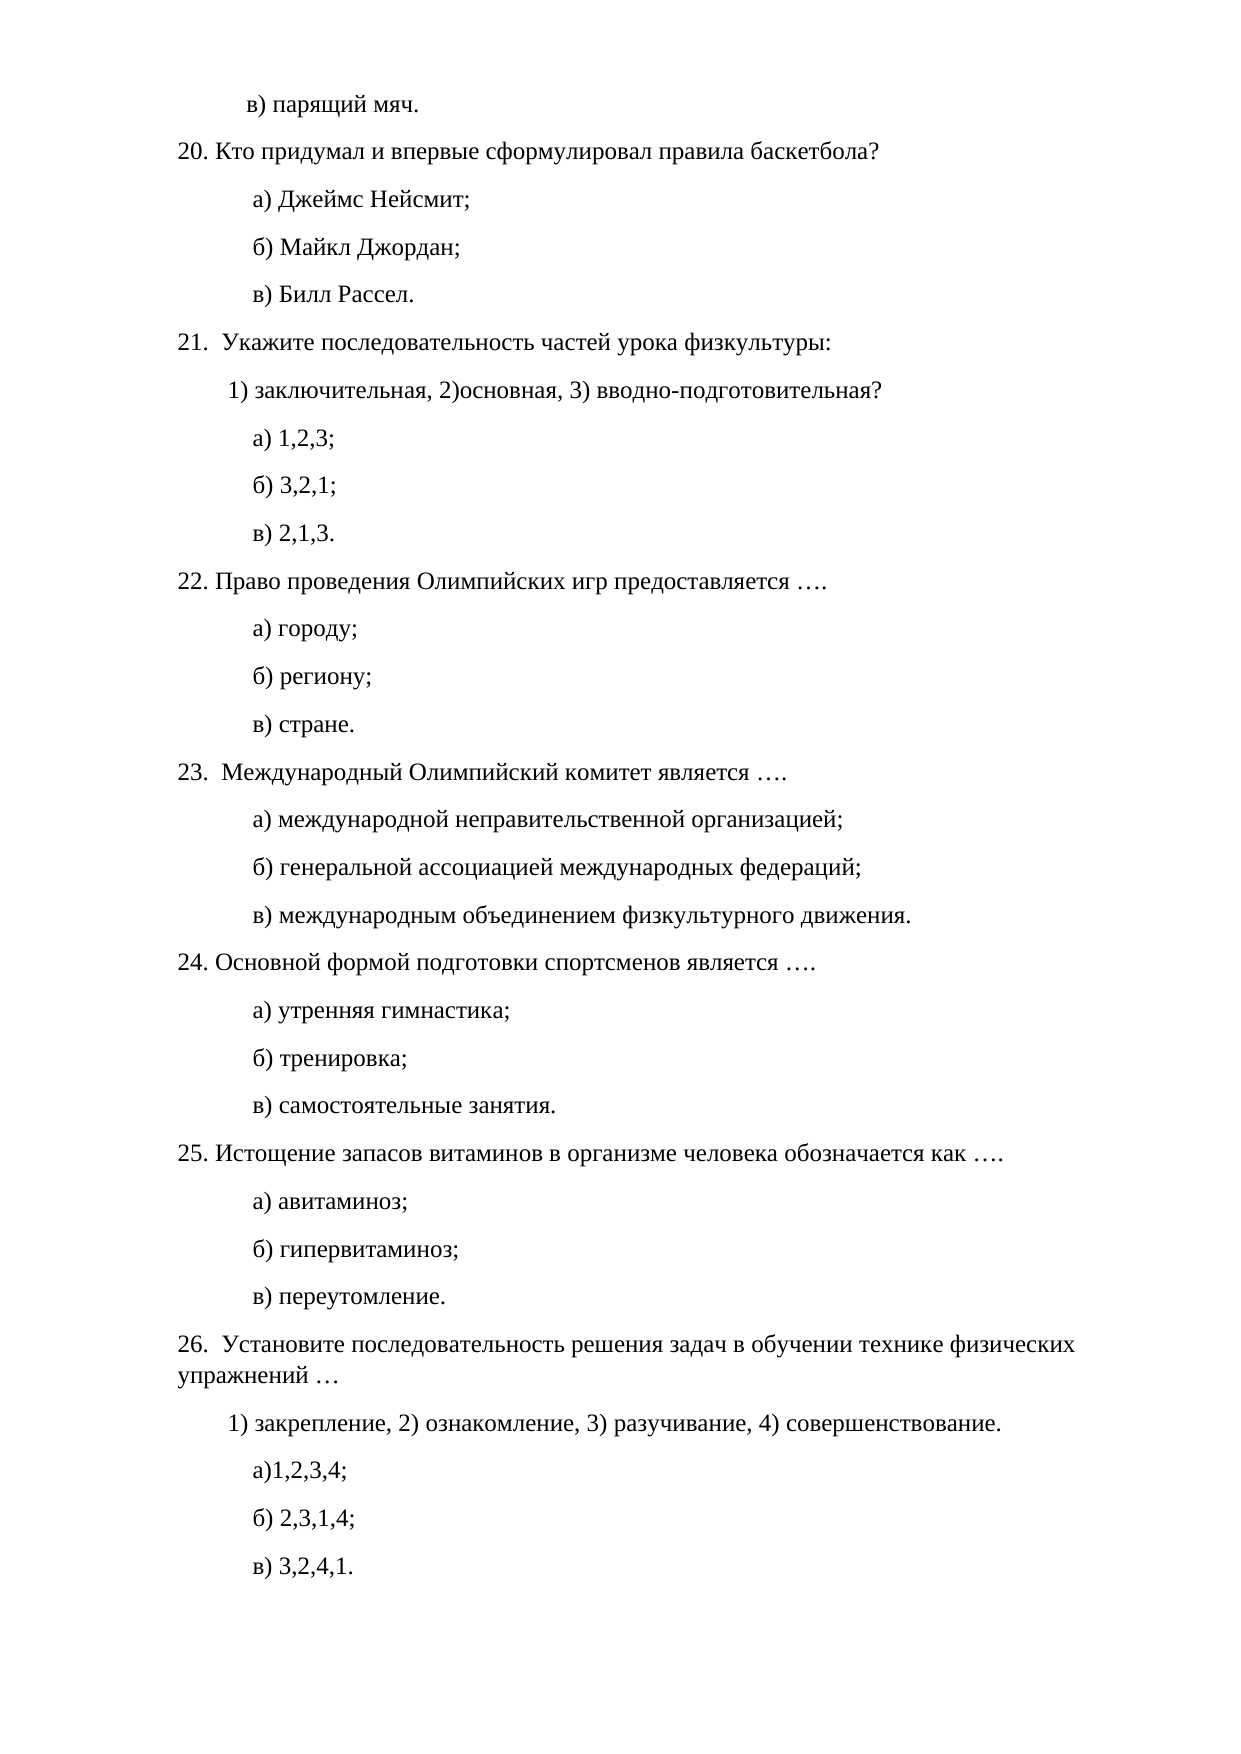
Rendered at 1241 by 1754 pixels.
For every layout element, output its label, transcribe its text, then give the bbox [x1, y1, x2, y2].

text в) стране. [177, 709, 1152, 738]
text а)1,2,3,4; [177, 1456, 1152, 1484]
text 24. Основной формой подготовки спортсменов является …. [177, 947, 1152, 976]
text б) 3,2,1; [177, 470, 1152, 499]
text б) Майкл Джордан; [177, 232, 1152, 261]
text б) 2,3,1,4; [177, 1503, 1152, 1532]
text б) тренировка; [177, 1043, 1152, 1072]
text а) авитаминоз; [177, 1186, 1152, 1215]
text б) генеральной ассоциацией международных федераций; [177, 852, 1152, 881]
text в) 3,2,4,1. [177, 1551, 1152, 1580]
text а) городу; [177, 613, 1152, 642]
text в) переутомление. [177, 1281, 1152, 1310]
text 20. Кто придумал и впервые сформулировал правила баскетбола? [177, 136, 1152, 165]
text а) утренняя гимнастика; [177, 995, 1152, 1024]
text 22. Право проведения Олимпийских игр предоставляется …. [177, 566, 1152, 594]
text а) международной неправительственной организацией; [177, 804, 1152, 833]
text 25. Истощение запасов витаминов в организме человека обозначается как …. [177, 1138, 1152, 1167]
text 26. Установите последовательность решения задач в обучении технике физических упражнений … [177, 1329, 1152, 1389]
text в) международным объединением физкультурного движения. [177, 900, 1152, 928]
text б) региону; [177, 661, 1152, 690]
text 23. Международный Олимпийский комитет является …. [177, 757, 1152, 785]
text 1) закрепление, 2) ознакомление, 3) разучивание, 4) совершенствование. [177, 1408, 1152, 1437]
text в) самостоятельные занятия. [177, 1091, 1152, 1119]
text в) Билл Рассел. [177, 279, 1152, 308]
text в) 2,1,3. [177, 518, 1152, 547]
text а) Джеймс Нейсмит; [177, 184, 1152, 213]
text б) гипервитаминоз; [177, 1234, 1152, 1262]
text а) 1,2,3; [177, 423, 1152, 451]
text 21. Укажите последовательность частей урока физкультуры: [177, 327, 1152, 356]
text 1) заключительная, 2)основная, 3) вводно-подготовительная? [177, 375, 1152, 404]
text в) парящий мяч. [177, 89, 1152, 117]
